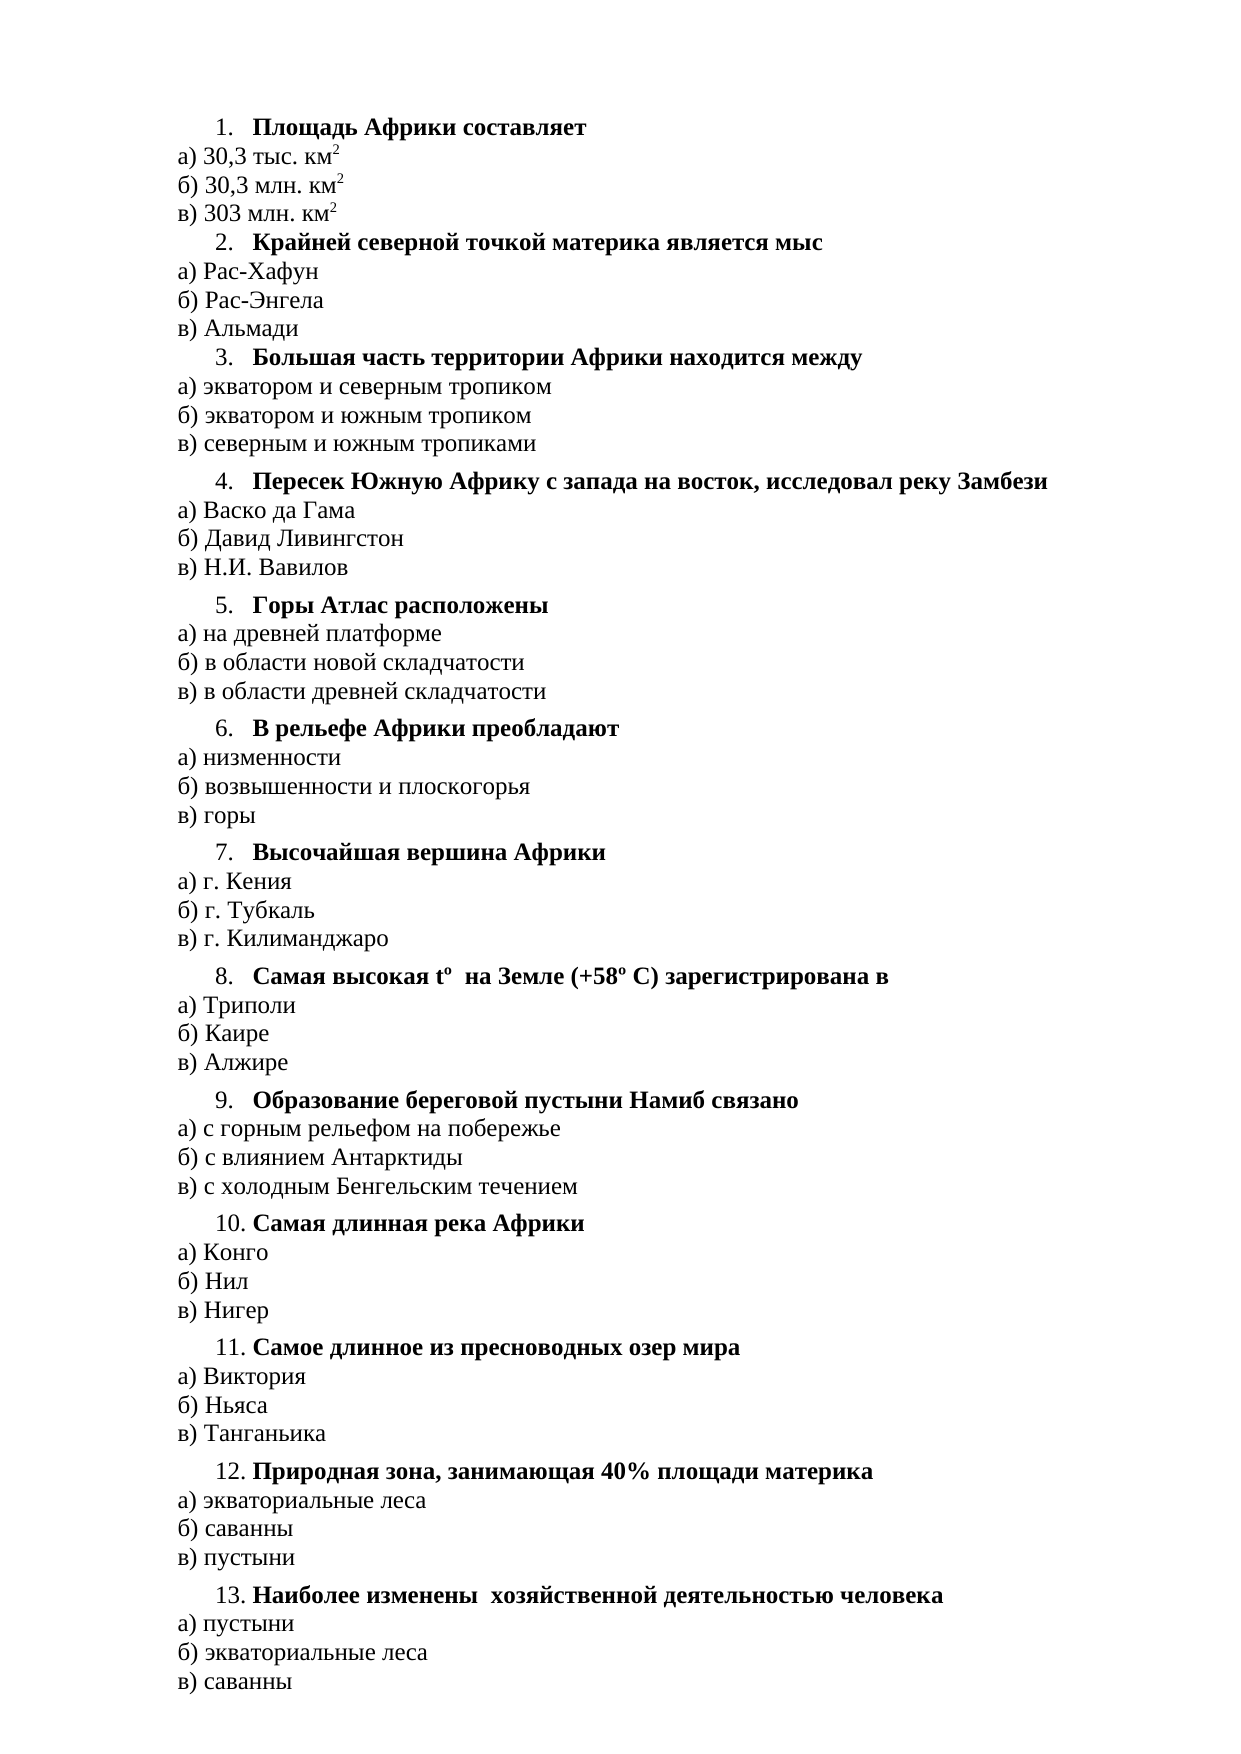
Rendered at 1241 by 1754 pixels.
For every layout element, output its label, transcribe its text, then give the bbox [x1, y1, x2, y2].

text в) саванны [177, 1666, 1152, 1695]
text б) 30,3 млн. км2 [177, 170, 1152, 198]
text в) северным и южным тропиками [177, 428, 1152, 457]
text б) Каире [177, 1018, 1152, 1047]
text б) в области новой складчатости [177, 647, 1152, 676]
list Самое длинное из пресноводных озер мира [215, 1323, 1152, 1361]
text в) 303 млн. км2 [177, 198, 1152, 227]
text в) с холодным Бенгельским течением [177, 1171, 1152, 1200]
list Самая длинная река Африки [215, 1200, 1152, 1237]
text б) г. Тубкаль [177, 895, 1152, 923]
text а) Триполи [177, 990, 1152, 1018]
text а) на древней платформе [177, 618, 1152, 647]
list Природная зона, занимающая 40% площади материка [215, 1447, 1152, 1485]
text а) низменности [177, 742, 1152, 771]
list Горы Атлас расположены [215, 581, 1152, 618]
text в) г. Килиманджаро [177, 923, 1152, 952]
list Пересек Южную Африку с запада на восток, исследовал реку Замбези [215, 457, 1152, 495]
text б) экватором и южным тропиком [177, 400, 1152, 428]
list Площадь Африки составляет [215, 103, 1152, 141]
text а) с горным рельефом на побережье [177, 1113, 1152, 1142]
text б) возвышенности и плоскогорья [177, 771, 1152, 800]
list Наиболее изменены хозяйственной деятельностью человека [215, 1571, 1152, 1608]
list Самая высокая tº на Земле (+58º С) зарегистрирована в [215, 952, 1152, 990]
text а) Виктория [177, 1361, 1152, 1390]
text в) Алжире [177, 1047, 1152, 1076]
text в) пустыни [177, 1542, 1152, 1571]
list Высочайшая вершина Африки [215, 828, 1152, 866]
text в) Н.И. Вавилов [177, 552, 1152, 581]
list Образование береговой пустыни Намиб связано [215, 1076, 1152, 1113]
text б) саванны [177, 1513, 1152, 1542]
text б) с влиянием Антарктиды [177, 1142, 1152, 1171]
text в) Танганьика [177, 1418, 1152, 1447]
text б) Нил [177, 1266, 1152, 1295]
list Крайней северной точкой материка является мыс [215, 227, 1152, 256]
text а) экваториальные леса [177, 1485, 1152, 1513]
text в) горы [177, 800, 1152, 828]
text а) Рас-Хафун [177, 256, 1152, 285]
text а) экватором и северным тропиком [177, 371, 1152, 400]
text в) в области древней складчатости [177, 676, 1152, 705]
list Большая часть территории Африки находится между [215, 342, 1152, 371]
text в) Альмади [177, 313, 1152, 342]
text в) Нигер [177, 1295, 1152, 1323]
text б) Ньяса [177, 1390, 1152, 1418]
text а) Конго [177, 1237, 1152, 1266]
text а) Васко да Гама [177, 495, 1152, 523]
text б) экваториальные леса [177, 1637, 1152, 1666]
text а) г. Кения [177, 866, 1152, 895]
text б) Давид Ливингстон [177, 523, 1152, 552]
text а) пустыни [177, 1608, 1152, 1637]
text б) Рас-Энгела [177, 285, 1152, 313]
list В рельефе Африки преобладают [215, 705, 1152, 742]
text а) 30,3 тыс. км2 [177, 141, 1152, 170]
